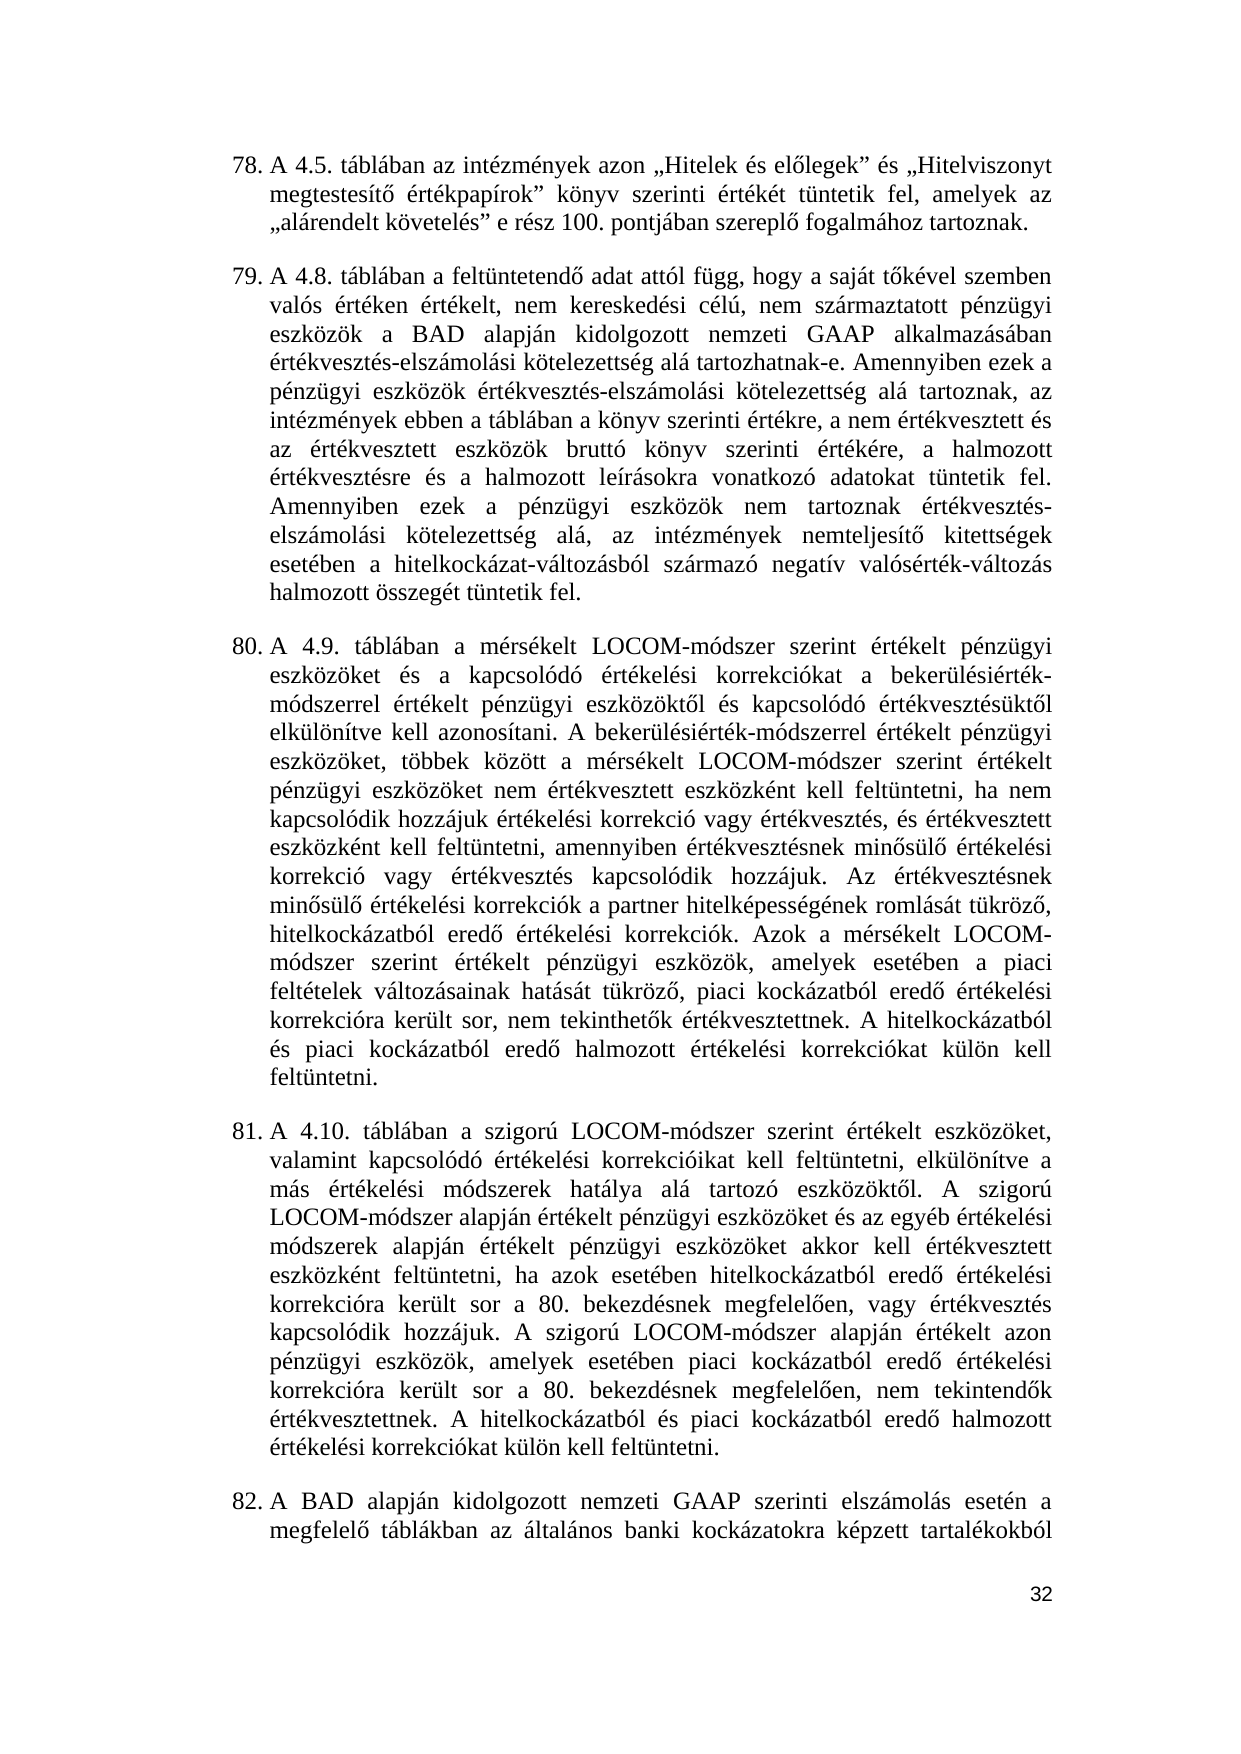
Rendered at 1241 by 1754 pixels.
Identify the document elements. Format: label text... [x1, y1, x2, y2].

list A 4.5. táblában az intézmények azon „Hitelek és előlegek” és „Hitelviszonyt megtestesítő értékpapírok” könyv szerinti értékét tüntetik fel, amelyek az „alárendelt követelés” e rész 100. pontjában szereplő fogalmához tartoznak. [232, 150, 1053, 236]
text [232, 1486, 1053, 1544]
text A 4.10. táblában a szigorú LOCOM-módszer szerint értékelt eszközöket, valamint kapcsolódó értékelési korrekcióikat kell feltüntetni, elkülönítve a más értékelési módszerek hatálya alá tartozó eszközöktől. A szigorú LOCOM-módszer alapján értékelt pénzügyi eszközöket és az egyéb értékelési módszerek alapján értékelt pénzügyi eszközöket akkor kell értékvesztett eszközként feltüntetni, ha azok esetében hitelkockázatból eredő értékelési korrekcióra került sor a 80. bekezdésnek megfelelően, vagy értékvesztés kapcsolódik hozzájuk. A szigorú LOCOM-módszer alapján értékelt azon pénzügyi eszközök, amelyek esetében piaci kockázatból eredő értékelési korrekcióra került sor a 80. bekezdésnek megfelelően, nem tekintendők értékvesztettnek. A hitelkockázatból és piaci kockázatból eredő halmozott értékelési korrekciókat külön kell feltüntetni. [232, 1116, 1053, 1461]
text A 4.8. táblában a feltüntetendő adat attól függ, hogy a saját tőkével szemben valós értéken értékelt, nem kereskedési célú, nem származtatott pénzügyi eszközök a BAD alapján kidolgozott nemzeti GAAP alkalmazásában értékvesztés-elszámolási kötelezettség alá tartozhatnak-e. Amennyiben ezek a pénzügyi eszközök értékvesztés-elszámolási kötelezettség alá tartoznak, az intézmények ebben a táblában a könyv szerinti értékre, a nem értékvesztett és az értékvesztett eszközök bruttó könyv szerinti értékére, a halmozott értékvesztésre és a halmozott leírásokra vonatkozó adatokat tüntetik fel. Amennyiben ezek a pénzügyi eszközök nem tartoznak értékvesztés-elszámolási kötelezettség alá, az intézmények nemteljesítő kitettségek esetében a hitelkockázat-változásból származó negatív valósérték-változás halmozott összegét tüntetik fel. [232, 261, 1053, 606]
text A 4.9. táblában a mérsékelt LOCOM-módszer szerint értékelt pénzügyi eszközöket és a kapcsolódó értékelési korrekciókat a bekerülésiérték-módszerrel értékelt pénzügyi eszközöktől és kapcsolódó értékvesztésüktől elkülönítve kell azonosítani. A bekerülésiérték-módszerrel értékelt pénzügyi eszközöket, többek között a mérsékelt LOCOM-módszer szerint értékelt pénzügyi eszközöket nem értékvesztett eszközként kell feltüntetni, ha nem kapcsolódik hozzájuk értékelési korrekció vagy értékvesztés, és értékvesztett eszközként kell feltüntetni, amennyiben értékvesztésnek minősülő értékelési korrekció vagy értékvesztés kapcsolódik hozzájuk. Az értékvesztésnek minősülő értékelési korrekciók a partner hitelképességének romlását tükröző, hitelkockázatból eredő értékelési korrekciók. Azok a mérsékelt LOCOM-módszer szerint értékelt pénzügyi eszközök, amelyek esetében a piaci feltételek változásainak hatását tükröző, piaci kockázatból eredő értékelési korrekcióra került sor, nem tekinthetők értékvesztettnek. A hitelkockázatból és piaci kockázatból eredő halmozott értékelési korrekciókat külön kell feltüntetni. [232, 631, 1053, 1091]
